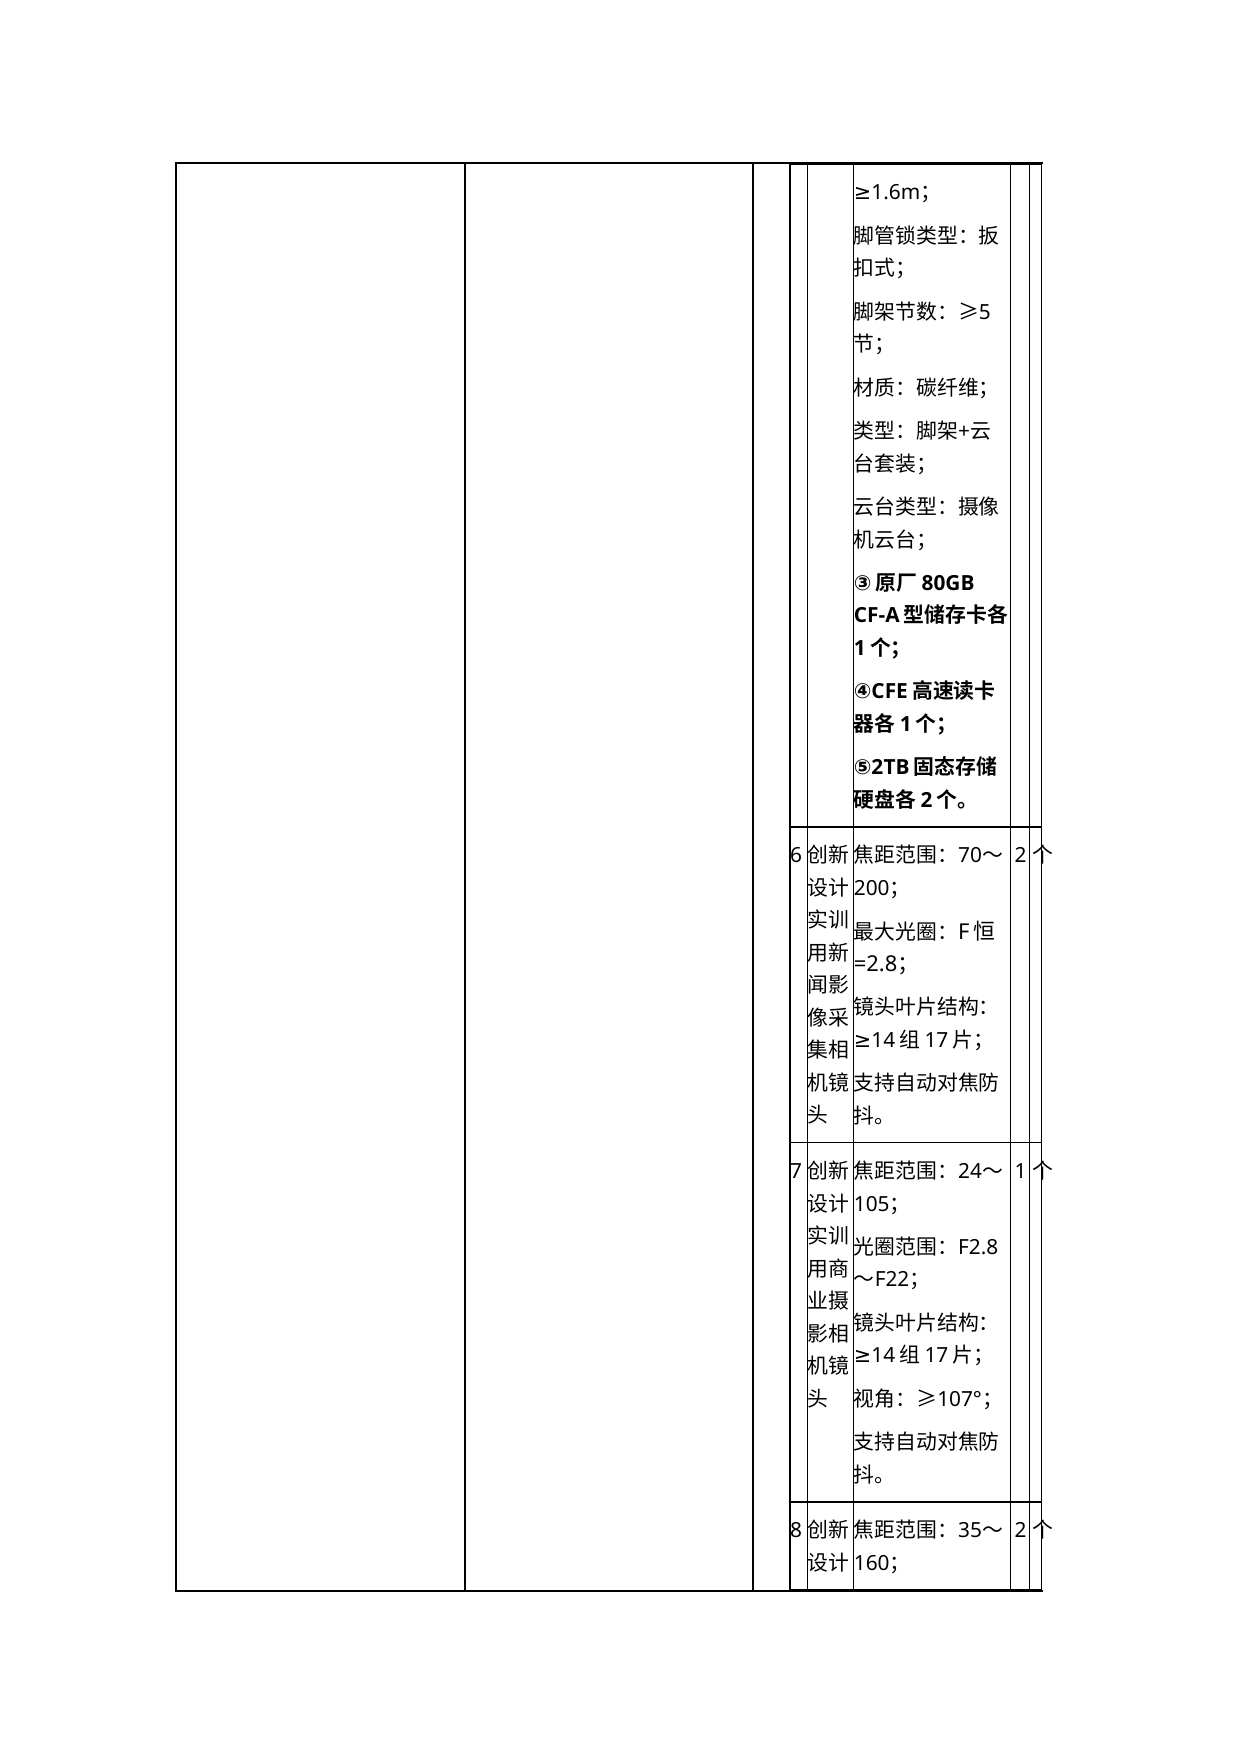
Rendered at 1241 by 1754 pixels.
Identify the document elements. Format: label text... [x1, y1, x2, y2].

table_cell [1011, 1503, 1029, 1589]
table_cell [791, 165, 807, 826]
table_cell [854, 1503, 1010, 1589]
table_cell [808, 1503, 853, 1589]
table_cell 1 [466, 164, 752, 1590]
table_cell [1030, 165, 1041, 826]
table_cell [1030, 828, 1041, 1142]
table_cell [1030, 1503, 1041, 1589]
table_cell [1011, 165, 1029, 826]
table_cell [854, 165, 1010, 826]
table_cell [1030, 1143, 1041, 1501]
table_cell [808, 165, 853, 826]
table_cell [754, 164, 789, 1590]
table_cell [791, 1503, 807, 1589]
table_cell [177, 164, 464, 1590]
